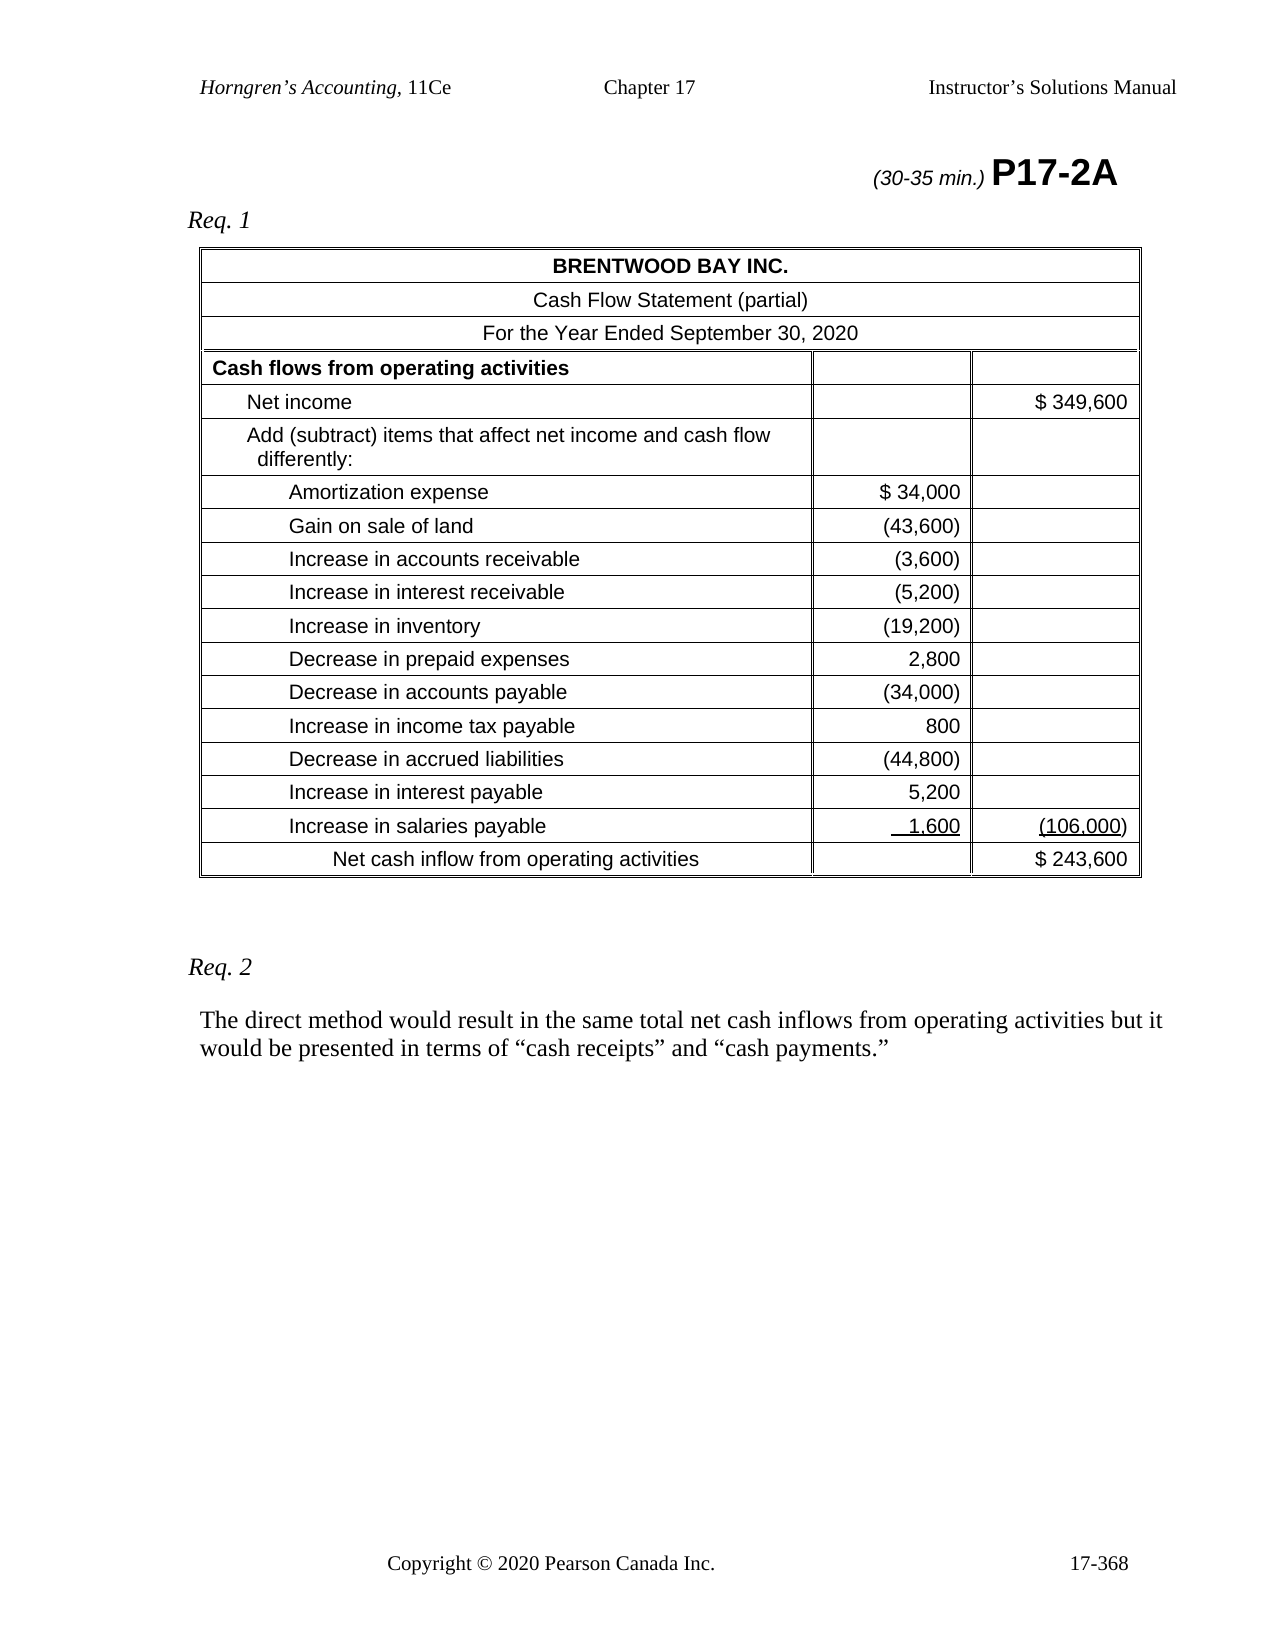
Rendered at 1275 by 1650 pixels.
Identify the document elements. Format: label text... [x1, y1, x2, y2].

text Req. 1 [187, 206, 1177, 234]
table_cell [812, 843, 972, 875]
table_cell Increase in interest receivable [202, 576, 811, 608]
table_cell [973, 576, 1139, 608]
table_cell [973, 543, 1139, 575]
table_cell [973, 609, 1139, 642]
table_cell (43,600) [814, 509, 970, 542]
text The direct method would result in the same total net cash inflows from operating activities but it would be presented in terms of “cash receipts” and “cash payments.”Req. 1 (30-40 min.) P17-3A [199, 1005, 1177, 1062]
table_cell Increase in salaries payable [202, 809, 811, 842]
table_cell [973, 643, 1139, 675]
table_cell [973, 509, 1139, 542]
table_cell Net income [202, 385, 811, 418]
table_cell (19,200) [814, 609, 970, 642]
table_cell 2,800 [814, 643, 970, 675]
table_header BRENTWOOD BAY INC. [202, 250, 1139, 282]
table_cell Increase in accounts receivable [202, 543, 811, 575]
table_cell Add (subtract) items that affect net income and cash flow differently: [202, 419, 811, 475]
table_cell For the Year Ended September 30, 2020 [202, 317, 1139, 349]
table_cell $ 34,000 [814, 476, 970, 508]
table_cell Decrease in accrued liabilities [202, 743, 811, 775]
table_cell Amortization expense [202, 476, 811, 508]
table_cell [973, 476, 1139, 508]
table_cell Gain on sale of land [202, 509, 811, 542]
table_cell [814, 419, 970, 475]
table_cell Decrease in accounts payable [202, 676, 811, 708]
table_cell (44,800) [814, 743, 970, 775]
table_cell 1,600 [814, 809, 970, 842]
text Req. 2 [188, 952, 1176, 981]
table_cell [814, 385, 970, 418]
table_cell $ 349,600 [973, 385, 1139, 418]
table_cell 800 [814, 709, 970, 742]
table_cell [973, 776, 1139, 808]
table_cell Increase in income tax payable [202, 709, 811, 742]
table_cell Cash flows from operating activities [201, 349, 812, 384]
table_cell 5,200 [814, 776, 970, 808]
table_cell Net cash inflow from operating activities [202, 843, 812, 875]
table_cell [814, 352, 970, 384]
table_cell [973, 709, 1139, 742]
table_cell (106,000) [973, 809, 1139, 842]
table_cell $ 243,600 [972, 843, 1139, 875]
table_cell [973, 676, 1139, 708]
text (30-35 min.) P17-2A [187, 150, 1177, 193]
table_cell (5,200) [814, 576, 970, 608]
table_cell [973, 419, 1139, 475]
table_cell Cash Flow Statement (partial) [202, 283, 1139, 316]
table_cell (34,000) [814, 676, 970, 708]
table_cell Decrease in prepaid expenses [202, 643, 811, 675]
table_cell [973, 743, 1139, 775]
table_cell Increase in inventory [202, 609, 811, 642]
table_cell [972, 349, 1140, 384]
table_cell (3,600) [814, 543, 970, 575]
table_cell Increase in interest payable [202, 776, 811, 808]
